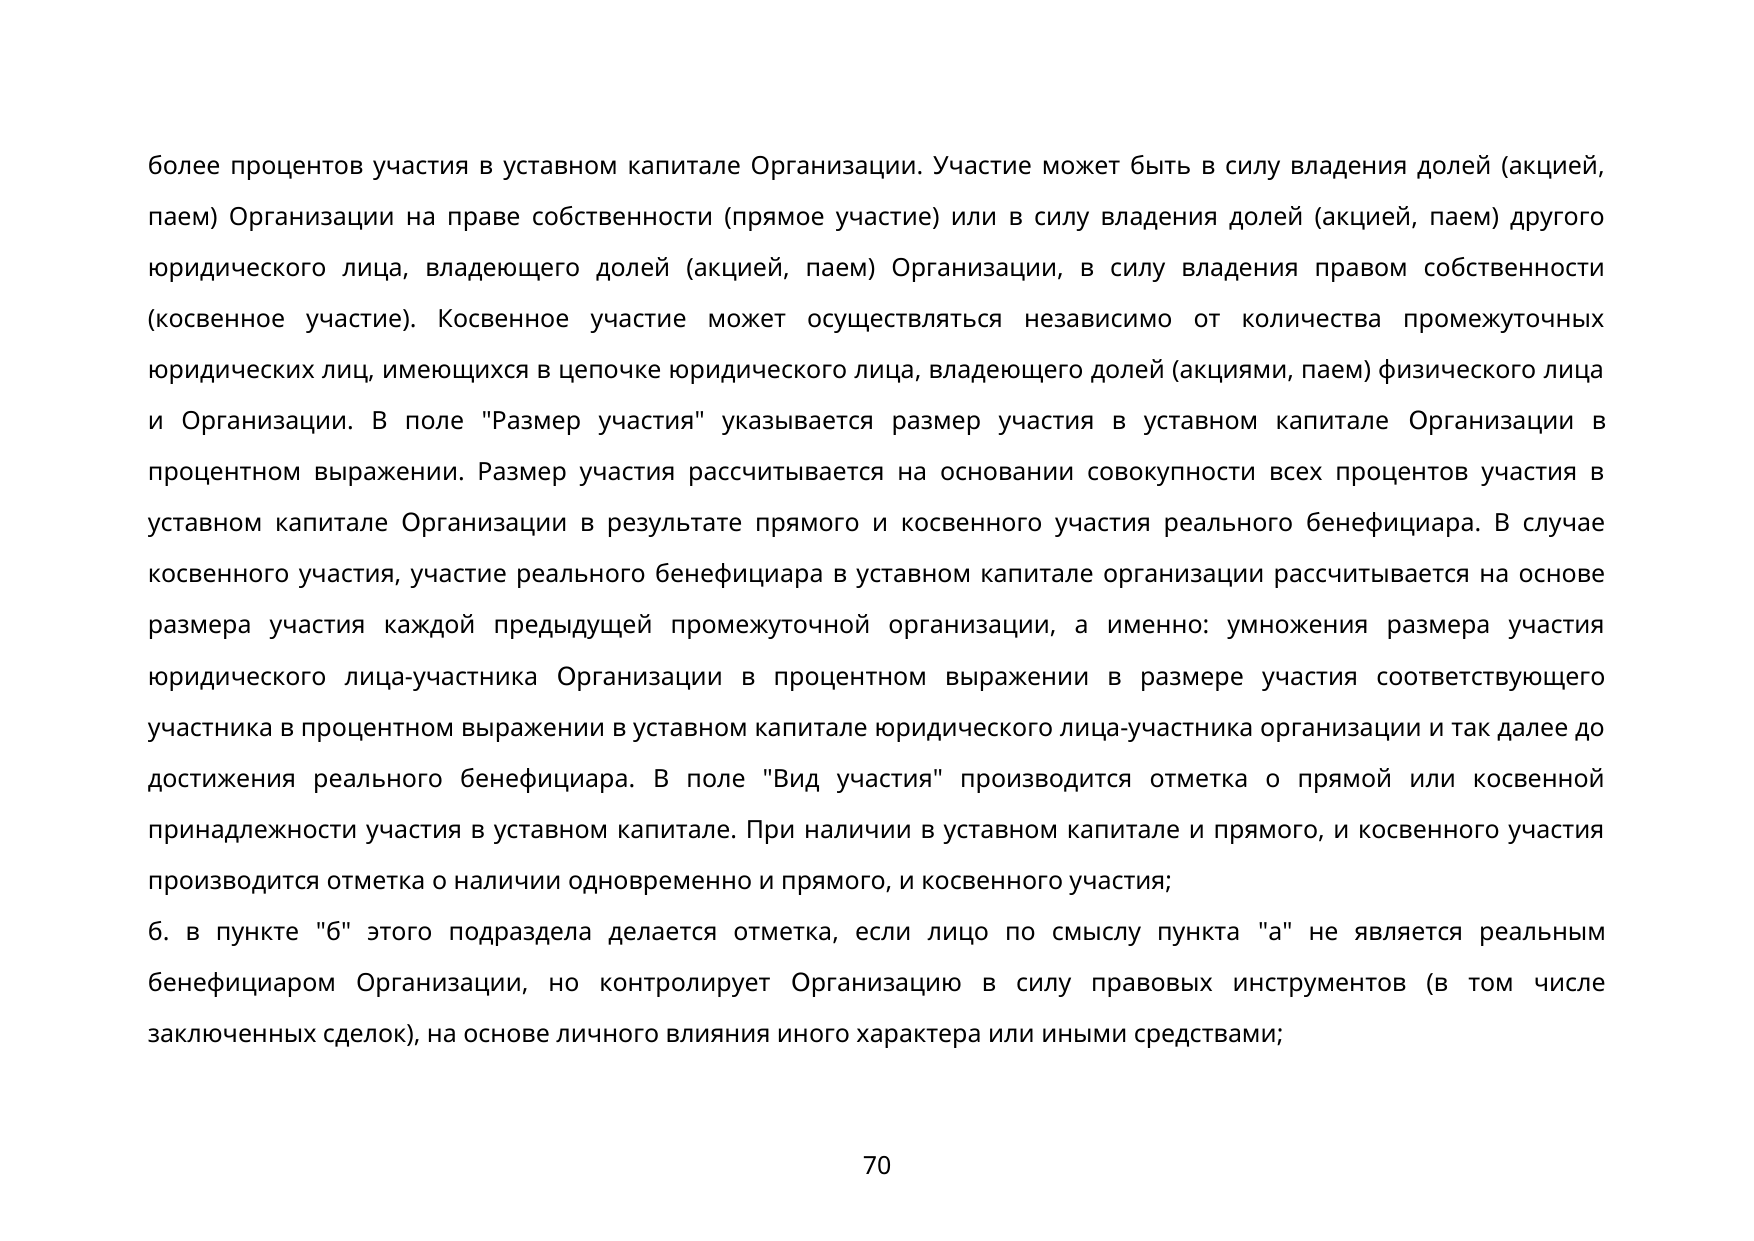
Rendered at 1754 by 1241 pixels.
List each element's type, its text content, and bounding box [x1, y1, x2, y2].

text б. в пункте "б" этого подраздела делается отметка, если лицо по смыслу пункта "а" не является реальным бенефициаром Организации, но контролирует Օрганизацию в силу правовых инструментов (в том числе заключенных сделок), на основе личного влияния иного характера или иными средствами; [148, 913, 1606, 1049]
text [148, 148, 1606, 896]
